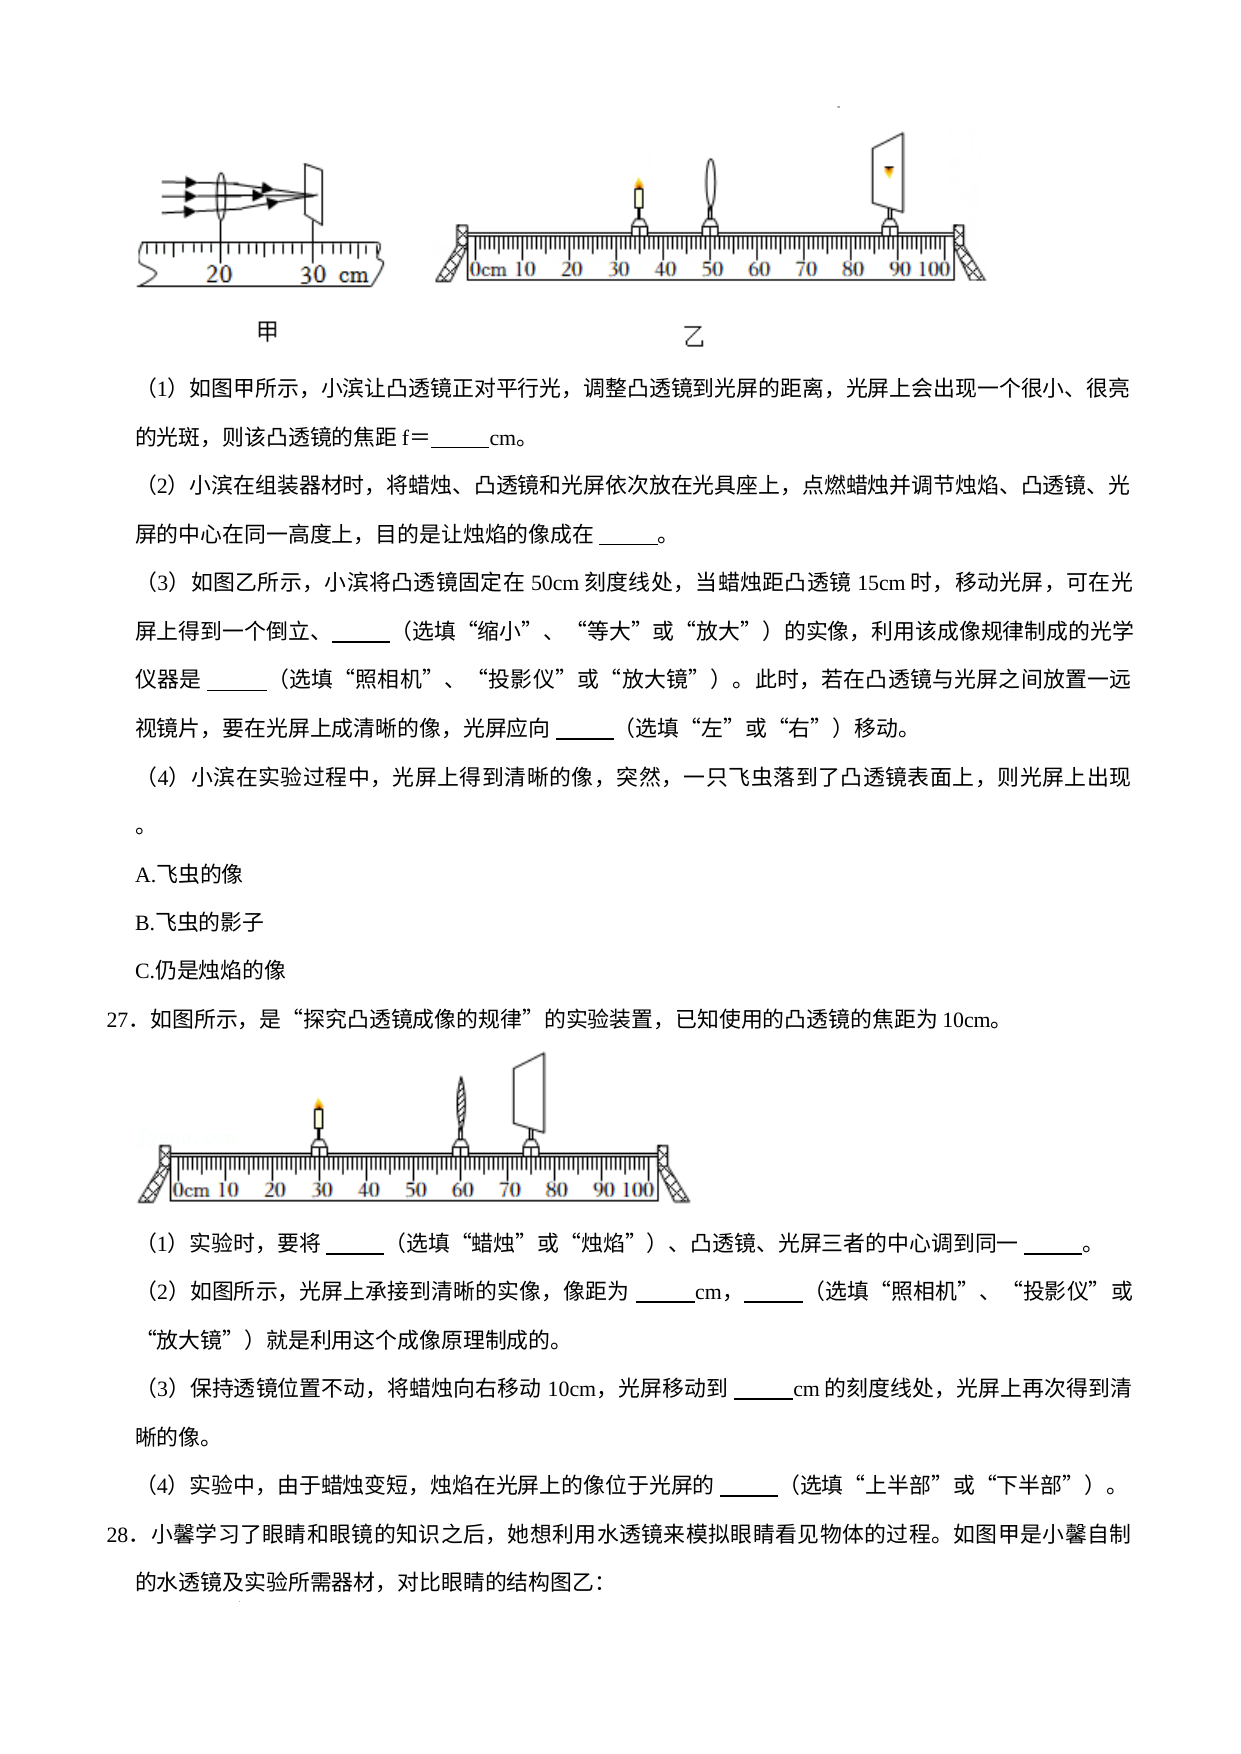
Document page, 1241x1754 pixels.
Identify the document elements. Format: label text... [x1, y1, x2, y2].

text B.飞虫的影子 [135, 904, 1134, 937]
text （1）如图甲所示，小滨让凸透镜正对平行光，调整凸透镜到光屏的距离，光屏上会出现一个很小、很亮的光斑，则该凸透镜的焦距f＝ cm。 [135, 370, 1134, 452]
text C.仍是烛焰的像 [135, 953, 1134, 985]
text （2）小滨在组装器材时，将蜡烛、凸透镜和光屏依次放在光具座上，点燃蜡烛并调节烛焰、凸透镜、光屏的中心在同一高度上，目的是让烛焰的像成在 。 [135, 467, 1134, 549]
text （2）如图所示，光屏上承接到清晰的实像，像距为 cm， （选填“照相机”、“投影仪”或“放大镜”）就是利用这个成像原理制成的。 [135, 1274, 1134, 1355]
text （4）实验中，由于蜡烛变短，烛焰在光屏上的像位于光屏的 （选填“上半部”或“下半部”）。 [135, 1468, 1134, 1500]
text A.飞虫的像 [135, 856, 1134, 889]
text （4）小滨在实验过程中，光屏上得到清晰的像，突然，一只飞虫落到了凸透镜表面上，则光屏上出现 。 [135, 759, 1134, 840]
text 27．如图所示，是“探究凸透镜成像的规律”的实验装置，已知使用的凸透镜的焦距为10cm。 [106, 1001, 1134, 1034]
text （3）保持透镜位置不动，将蜡烛向右移动10cm，光屏移动到 cm的刻度线处，光屏上再次得到清晰的像。 [135, 1371, 1134, 1452]
text 28．小馨学习了眼睛和眼镜的知识之后，她想利用水透镜来模拟眼睛看见物体的过程。如图甲是小馨自制的水透镜及实验所需器材，对比眼睛的结构图乙： [106, 1516, 1134, 1597]
text （3）如图乙所示，小滨将凸透镜固定在50cm刻度线处，当蜡烛距凸透镜15cm时，移动光屏，可在光屏上得到一个倒立、 （选填“缩小”、“等大”或“放大”）的实像，利用该成像规律制成的光学仪器是 （选填“照相机”、“投影仪”或“放大镜”）。此时，若在凸透镜与光屏之间放置一远视镜片，要在光屏上成清晰的像，光屏应向 （选填“左”或“右”）移动。 [135, 564, 1134, 743]
picture [134, 129, 988, 350]
picture [134, 1049, 692, 1205]
text （1）实验时，要将 （选填“蜡烛”或“烛焰”）、凸透镜、光屏三者的中心调到同一 。 [135, 1225, 1134, 1258]
